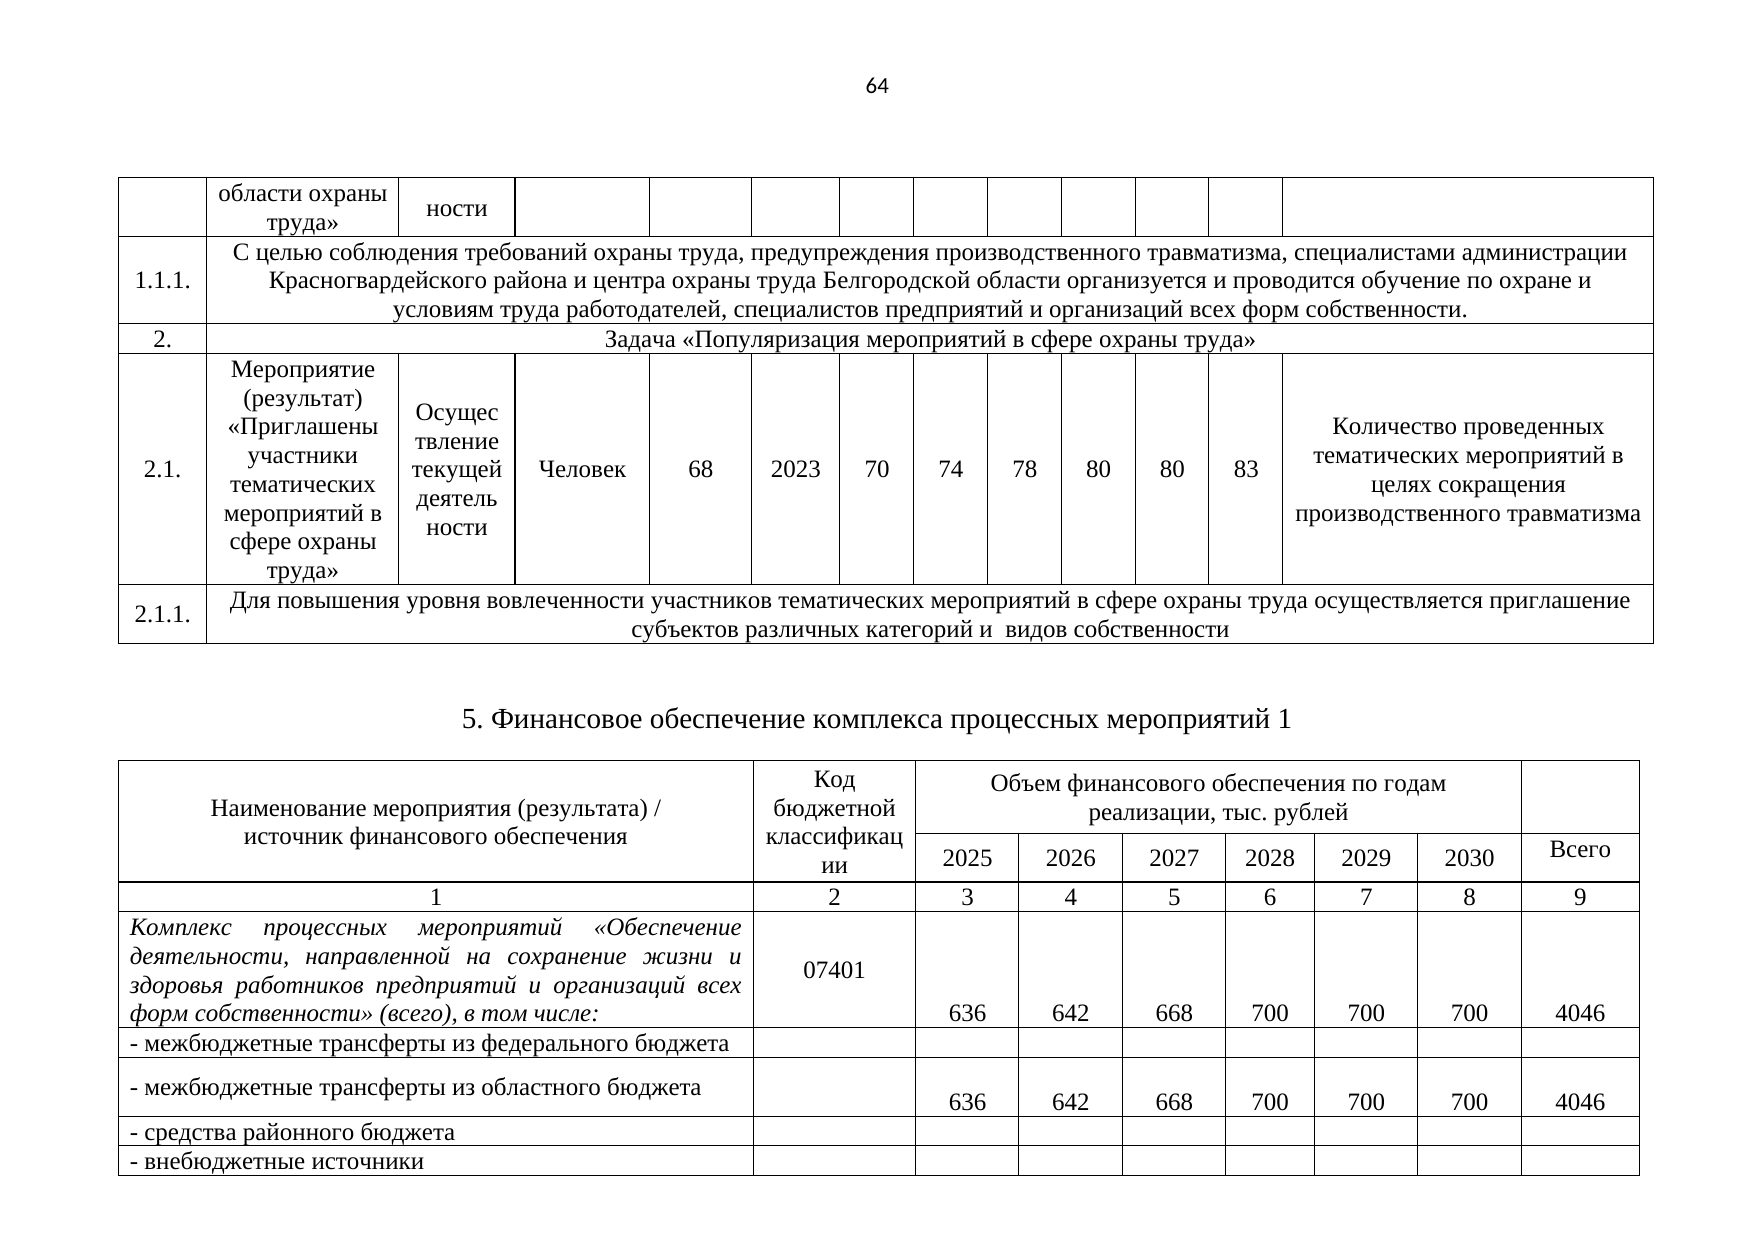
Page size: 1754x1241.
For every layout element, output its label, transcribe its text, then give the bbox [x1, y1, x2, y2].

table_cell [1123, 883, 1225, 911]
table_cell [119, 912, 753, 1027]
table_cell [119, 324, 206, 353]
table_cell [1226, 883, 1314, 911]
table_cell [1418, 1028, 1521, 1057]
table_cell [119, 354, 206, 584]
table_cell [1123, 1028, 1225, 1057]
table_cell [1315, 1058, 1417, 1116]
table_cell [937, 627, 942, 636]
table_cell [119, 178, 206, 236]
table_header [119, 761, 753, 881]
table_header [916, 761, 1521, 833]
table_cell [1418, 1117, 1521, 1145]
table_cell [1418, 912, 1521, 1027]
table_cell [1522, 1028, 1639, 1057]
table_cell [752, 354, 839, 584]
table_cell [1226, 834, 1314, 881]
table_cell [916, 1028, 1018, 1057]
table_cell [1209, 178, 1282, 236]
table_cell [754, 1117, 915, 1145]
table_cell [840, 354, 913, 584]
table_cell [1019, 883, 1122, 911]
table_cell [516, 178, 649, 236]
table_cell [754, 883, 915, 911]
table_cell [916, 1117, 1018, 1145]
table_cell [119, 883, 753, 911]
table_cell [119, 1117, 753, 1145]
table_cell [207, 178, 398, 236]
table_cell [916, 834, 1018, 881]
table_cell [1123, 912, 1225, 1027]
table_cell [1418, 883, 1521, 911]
text 5. Финансовое обеспечение комплекса процессных мероприятий 1 [118, 701, 1636, 734]
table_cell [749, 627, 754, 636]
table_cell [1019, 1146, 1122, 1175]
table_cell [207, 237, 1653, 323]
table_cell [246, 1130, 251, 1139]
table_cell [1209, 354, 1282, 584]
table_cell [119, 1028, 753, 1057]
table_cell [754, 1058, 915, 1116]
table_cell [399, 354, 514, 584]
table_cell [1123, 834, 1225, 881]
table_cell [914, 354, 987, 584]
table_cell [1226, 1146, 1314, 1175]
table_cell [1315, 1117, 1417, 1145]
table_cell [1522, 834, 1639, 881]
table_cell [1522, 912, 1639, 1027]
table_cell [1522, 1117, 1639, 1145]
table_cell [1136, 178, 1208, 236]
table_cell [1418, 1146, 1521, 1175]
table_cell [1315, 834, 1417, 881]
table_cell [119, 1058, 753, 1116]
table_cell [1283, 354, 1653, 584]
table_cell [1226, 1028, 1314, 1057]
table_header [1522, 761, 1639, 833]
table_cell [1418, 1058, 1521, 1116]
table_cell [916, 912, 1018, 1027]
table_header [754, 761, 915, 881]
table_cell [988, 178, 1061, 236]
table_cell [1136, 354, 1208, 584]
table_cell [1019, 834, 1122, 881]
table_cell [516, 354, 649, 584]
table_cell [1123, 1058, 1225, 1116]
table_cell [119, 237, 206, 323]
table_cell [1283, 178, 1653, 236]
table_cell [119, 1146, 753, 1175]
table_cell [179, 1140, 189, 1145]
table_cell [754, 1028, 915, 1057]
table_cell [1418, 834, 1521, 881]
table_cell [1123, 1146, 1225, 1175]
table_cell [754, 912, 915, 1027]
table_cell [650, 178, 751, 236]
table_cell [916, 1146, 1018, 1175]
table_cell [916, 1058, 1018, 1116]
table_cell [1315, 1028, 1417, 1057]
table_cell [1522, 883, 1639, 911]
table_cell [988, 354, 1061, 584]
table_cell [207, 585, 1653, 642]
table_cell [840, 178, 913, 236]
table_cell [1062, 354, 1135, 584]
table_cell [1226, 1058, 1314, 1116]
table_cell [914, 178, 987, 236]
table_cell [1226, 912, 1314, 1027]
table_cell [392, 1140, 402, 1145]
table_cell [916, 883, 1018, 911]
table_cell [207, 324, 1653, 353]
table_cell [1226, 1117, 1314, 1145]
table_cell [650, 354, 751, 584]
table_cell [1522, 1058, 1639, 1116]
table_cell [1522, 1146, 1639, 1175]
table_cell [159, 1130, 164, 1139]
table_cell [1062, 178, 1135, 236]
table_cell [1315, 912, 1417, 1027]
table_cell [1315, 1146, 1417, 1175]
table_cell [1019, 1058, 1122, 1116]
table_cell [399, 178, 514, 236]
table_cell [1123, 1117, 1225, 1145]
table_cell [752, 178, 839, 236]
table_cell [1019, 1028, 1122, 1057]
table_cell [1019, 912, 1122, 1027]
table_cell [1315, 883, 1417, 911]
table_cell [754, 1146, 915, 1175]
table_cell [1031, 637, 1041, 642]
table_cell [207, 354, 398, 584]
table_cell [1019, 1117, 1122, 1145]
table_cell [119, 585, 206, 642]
